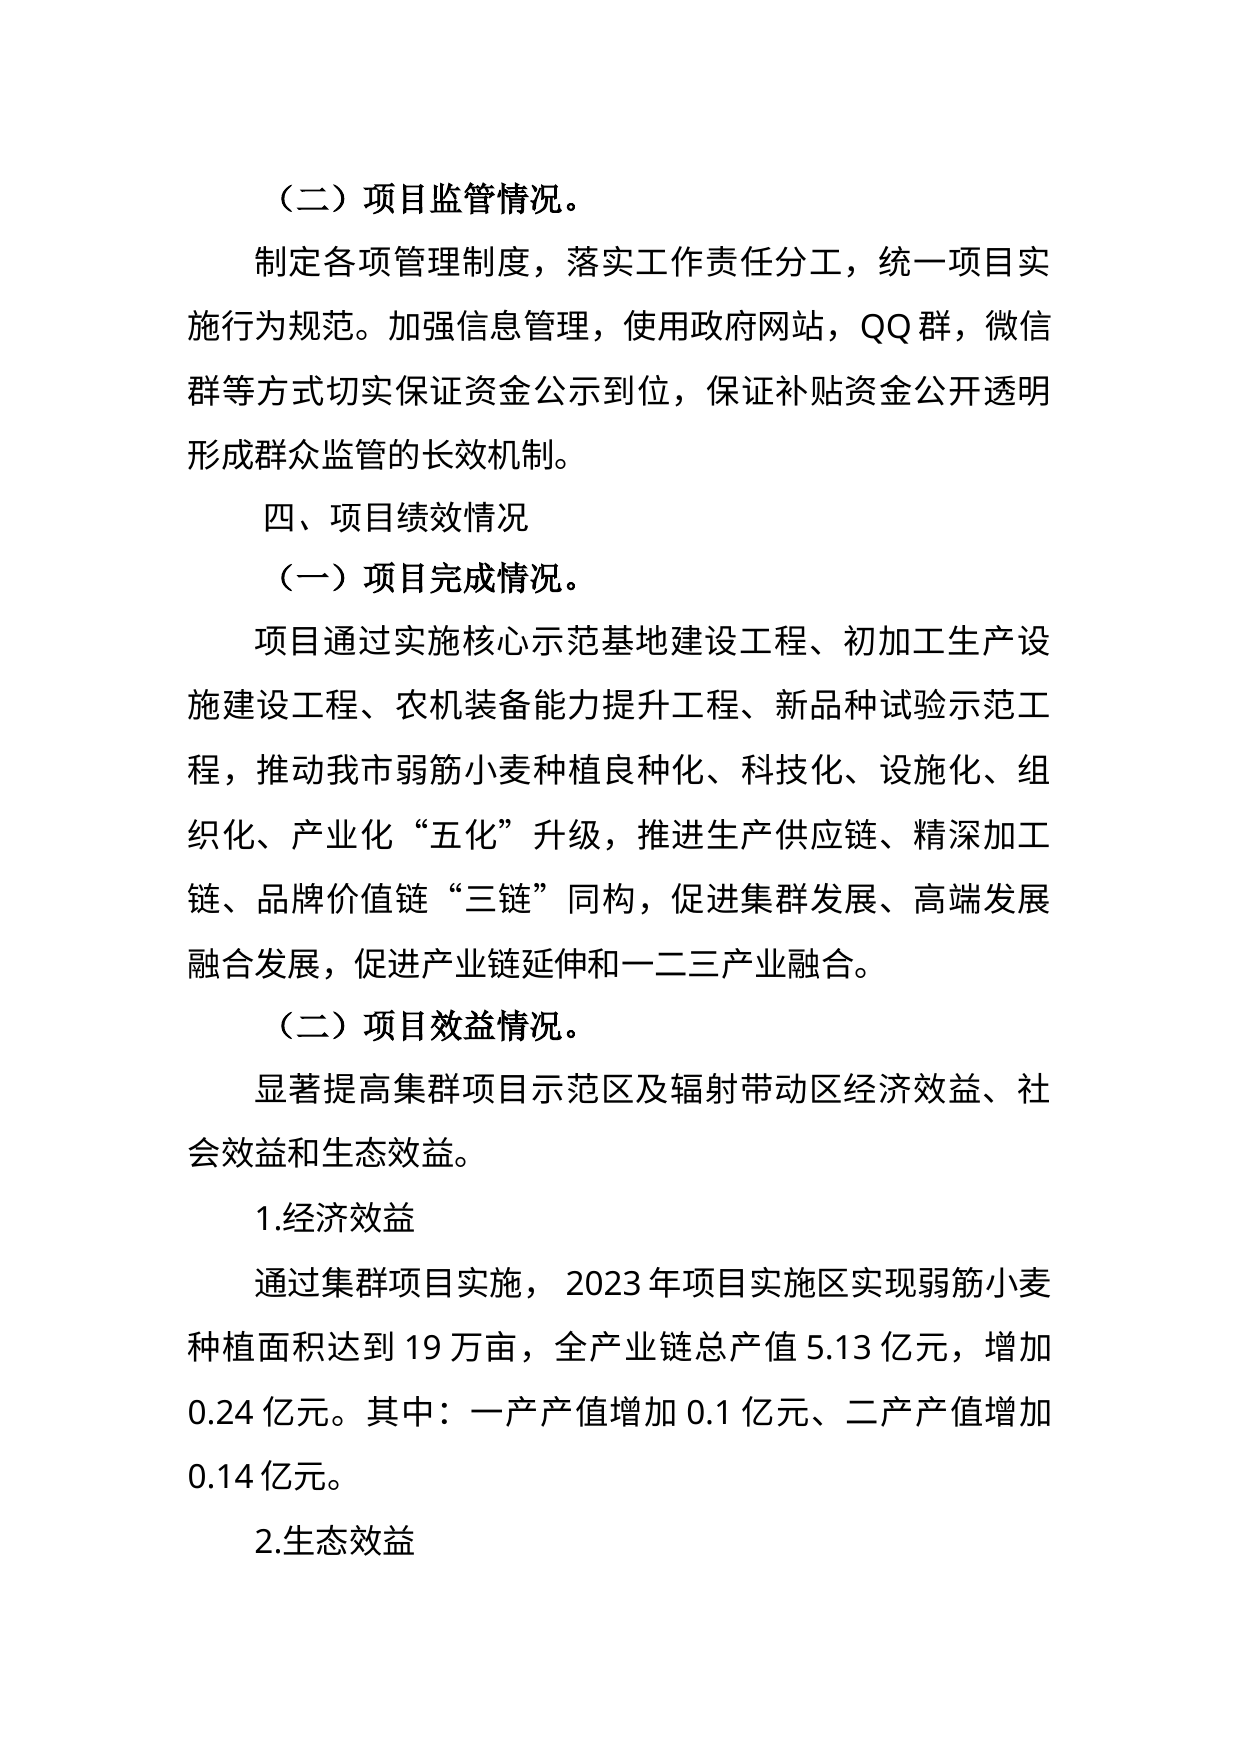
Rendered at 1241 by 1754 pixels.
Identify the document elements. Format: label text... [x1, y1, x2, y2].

text 项目通过实施核心示范基地建设工程、初加工生产设施建设工程、农机装备能力提升工程、新品种试验示范工程，推动我市弱筋小麦种植良种化、科技化、设施化、组织化、产业化“五化”升级，推进生产供应链、精深加工链、品牌价值链“三链”同构，促进集群发展、高端发展、融合发展，促进产业链延伸和一二三产业融合。 [187, 602, 1053, 989]
text 通过集群项目实施， 2023年项目实施区实现弱筋小麦种植面积达到19万亩，全产业链总产值5.13亿元，增加0.24亿元。其中：一产产值增加0.1亿元、二产产值增加0.14亿元。 [187, 1243, 1053, 1502]
text 2.生态效益 [187, 1502, 1053, 1566]
text （二）项目监管情况。 [187, 162, 1053, 222]
text （二）项目效益情况。 [187, 989, 1053, 1049]
text （一）项目完成情况。 [187, 541, 1053, 602]
text 显著提高集群项目示范区及辐射带动区经济效益、社会效益和生态效益。 [187, 1049, 1053, 1179]
text 制定各项管理制度，落实工作责任分工，统一项目实施行为规范。加强信息管理，使用政府网站，QQ群，微信群等方式切实保证资金公示到位，保证补贴资金公开透明，形成群众监管的长效机制。 [187, 222, 1053, 481]
text 四、项目绩效情况 [187, 481, 1053, 541]
text 1.经济效益 [187, 1179, 1053, 1243]
